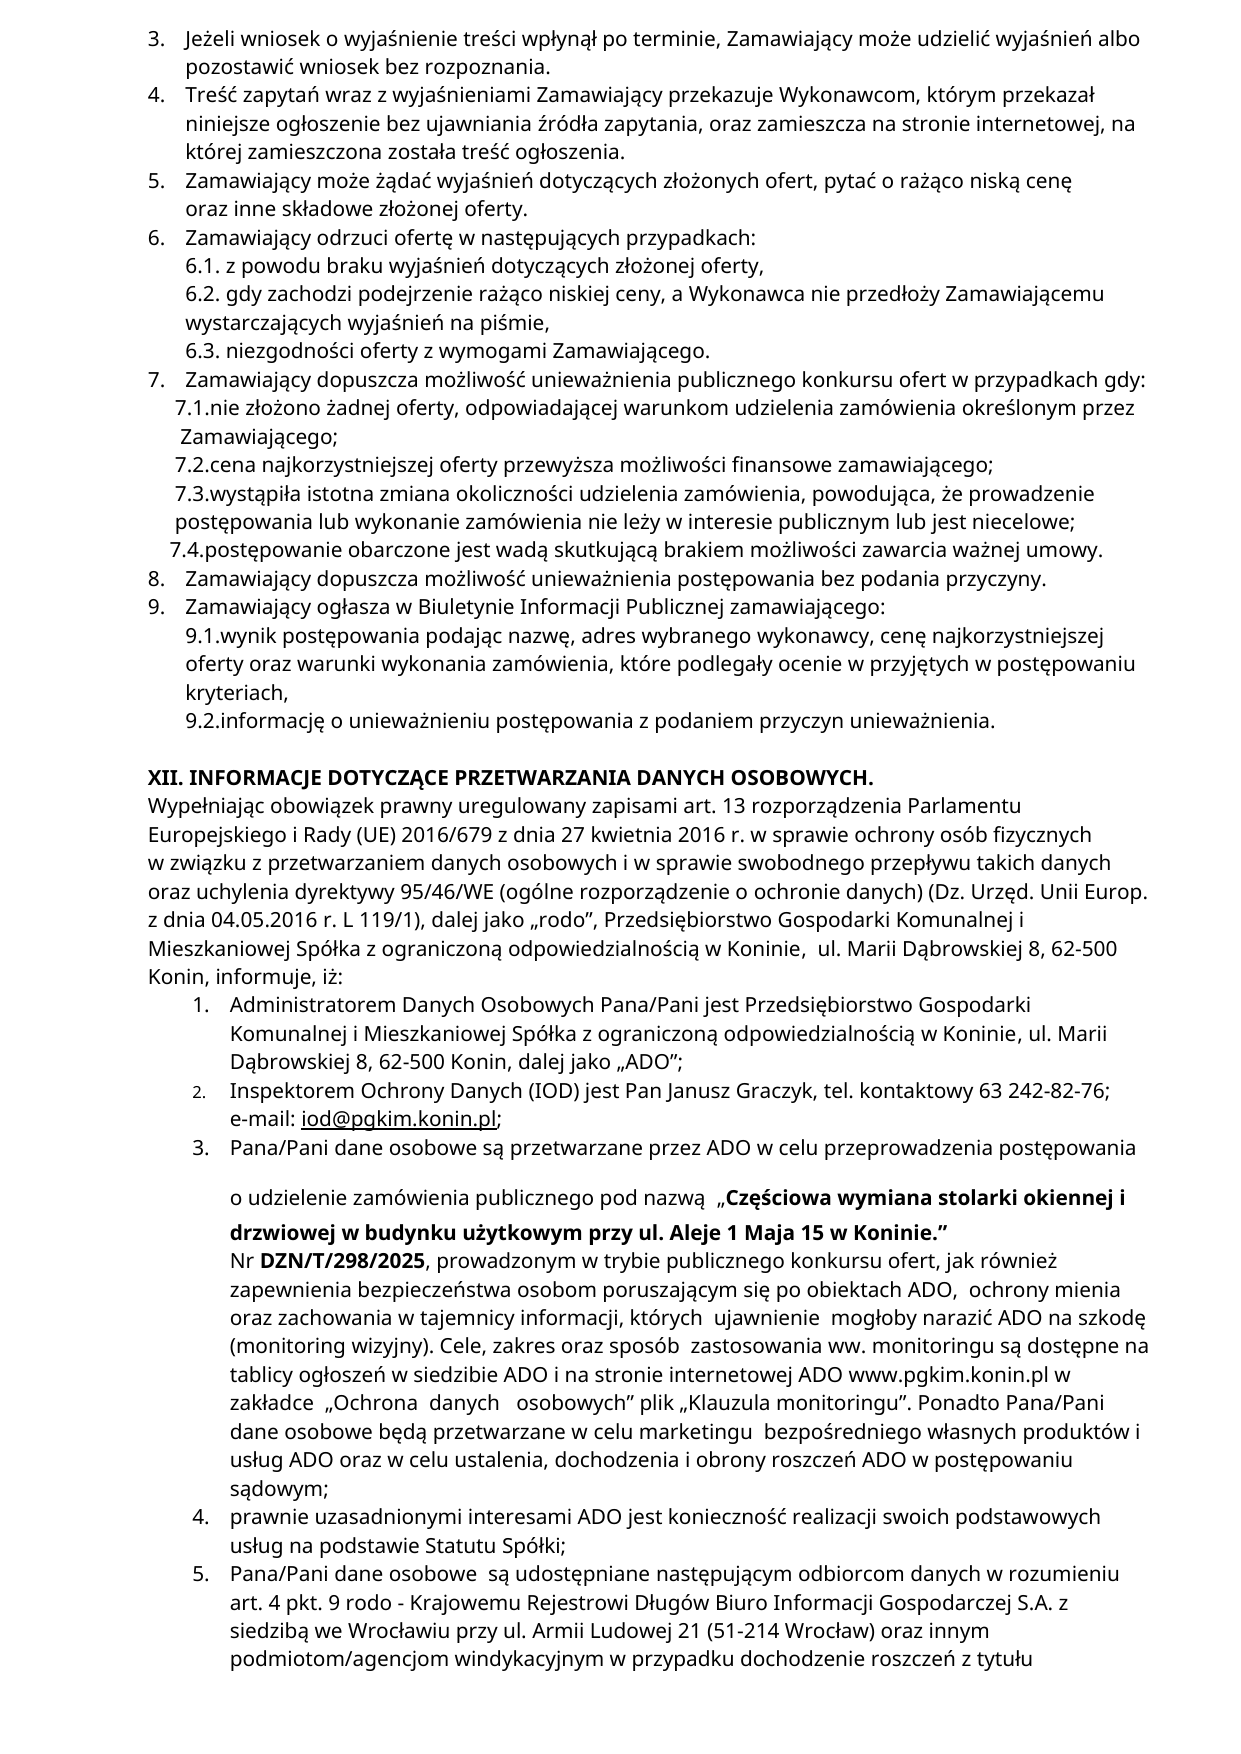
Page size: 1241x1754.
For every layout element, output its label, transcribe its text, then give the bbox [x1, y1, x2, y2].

text 7.1.nie złożono żadnej oferty, odpowiadającej warunkom udzielenia zamówienia określonym przez [148, 393, 1152, 422]
text 7.4.postępowanie obarczone jest wadą skutkującą brakiem możliwości zawarcia ważnej umowy. [148, 536, 1152, 564]
list Nr DZN/T/298/2025, prowadzonym w trybie publicznego konkursu ofert, jak również zapewnienia bezpieczeństwa osobom poruszającym się po obiektach ADO, ochrony mienia oraz zachowania w tajemnicy informacji, których ujawnienie mogłoby narazić ADO na szkodę (monitoring wizyjny). Cele, zakres oraz sposób zastosowania ww. monitoringu są dostępne na tablicy ogłoszeń w siedzibie ADO i na stronie internetowej ADO www.pgkim.konin.pl w zakładce „Ochrona danych osobowych” plik „Klauzula monitoringu”. Ponadto Pana/Pani dane osobowe będą przetwarzane w celu marketingu bezpośredniego własnych produktów i usług ADO oraz w celu ustalenia, dochodzenia i obrony roszczeń ADO w postępowaniu sądowym; [229, 1246, 1152, 1502]
list Zamawiający odrzuci ofertę w następujących przypadkach: [148, 223, 1152, 251]
list 6.3. niezgodności oferty z wymogami Zamawiającego. [185, 336, 1152, 365]
list Treść zapytań wraz z wyjaśnieniami Zamawiający przekazuje Wykonawcom, którym przekazał niniejsze ogłoszenie bez ujawniania źródła zapytania, oraz zamieszcza na stronie internetowej, na której zamieszczona została treść ogłoszenia. [148, 81, 1152, 166]
list prawnie uzasadnionymi interesami ADO jest konieczność realizacji swoich podstawowych usług na podstawie Statutu Spółki; [192, 1502, 1152, 1559]
list Zamawiający ogłasza w Biuletynie Informacji Publicznej zamawiającego: [148, 592, 1152, 621]
text 7.3.wystąpiła istotna zmiana okoliczności udzielenia zamówienia, powodująca, że prowadzenie [148, 479, 1152, 507]
list 6.1. z powodu braku wyjaśnień dotyczących złożonej oferty, [185, 251, 1152, 279]
text Zamawiającego; [148, 422, 1152, 450]
list 9.2.informację o unieważnieniu postępowania z podaniem przyczyn unieważnienia. [185, 706, 1152, 734]
list 6.2. gdy zachodzi podejrzenie rażąco niskiej ceny, a Wykonawca nie przedłoży Zamawiającemu wystarczających wyjaśnień na piśmie, [185, 279, 1152, 336]
list Zamawiający może żądać wyjaśnień dotyczących złożonych ofert, pytać o rażąco niską cenę oraz inne składowe złożonej oferty. [148, 166, 1152, 223]
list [192, 1559, 1152, 1673]
list Zamawiający dopuszcza możliwość unieważnienia postępowania bez podania przyczyny. [148, 564, 1152, 592]
list Zamawiający dopuszcza możliwość unieważnienia publicznego konkursu ofert w przypadkach gdy: [148, 365, 1152, 393]
text 7.2.cena najkorzystniejszej oferty przewyższa możliwości finansowe zamawiającego; [148, 450, 1152, 479]
list Jeżeli wniosek o wyjaśnienie treści wpłynął po terminie, Zamawiający może udzielić wyjaśnień albo pozostawić wniosek bez rozpoznania. [148, 24, 1152, 81]
text postępowania lub wykonanie zamówienia nie leży w interesie publicznym lub jest niecelowe; [148, 507, 1152, 536]
list Pana/Pani dane osobowe są przetwarzane przez ADO w celu przeprowadzenia postępowania o udzielenie zamówienia publicznego pod nazwą „Częściowa wymiana stolarki okiennej i drzwiowej w budynku użytkowym przy ul. Aleje 1 Maja 15 w Koninie.” [192, 1133, 1152, 1246]
list Administratorem Danych Osobowych Pana/Pani jest Przedsiębiorstwo Gospodarki Komunalnej i Mieszkaniowej Spółka z ograniczoną odpowiedzialnością w Koninie, ul. Marii Dąbrowskiej 8, 62-500 Konin, dalej jako „ADO”; [192, 991, 1152, 1076]
list Inspektorem Ochrony Danych (IOD) jest Pan Janusz Graczyk, tel. kontaktowy 63 242-82-76; e-mail: iod@pgkim.konin.pl; [192, 1076, 1152, 1133]
text Wypełniając obowiązek prawny uregulowany zapisami art. 13 rozporządzenia Parlamentu Europejskiego i Rady (UE) 2016/679 z dnia 27 kwietnia 2016 r. w sprawie ochrony osób fizycznych w związku z przetwarzaniem danych osobowych i w sprawie swobodnego przepływu takich danych oraz uchylenia dyrektywy 95/46/WE (ogólne rozporządzenie o ochronie danych) (Dz. Urzęd. Unii Europ. z dnia 04.05.2016 r. L 119/1), dalej jako „rodo”, Przedsiębiorstwo Gospodarki Komunalnej i Mieszkaniowej Spółka z ograniczoną odpowiedzialnością w Koninie, ul. Marii Dąbrowskiej 8, 62-500 Konin, informuje, iż: [148, 791, 1152, 991]
list 9.1.wynik postępowania podając nazwę, adres wybranego wykonawcy, cenę najkorzystniejszej oferty oraz warunki wykonania zamówienia, które podlegały ocenie w przyjętych w postępowaniu kryteriach, [185, 621, 1152, 706]
text XII. INFORMACJE DOTYCZĄCE PRZETWARZANIA DANYCH OSOBOWYCH. [148, 763, 1152, 791]
